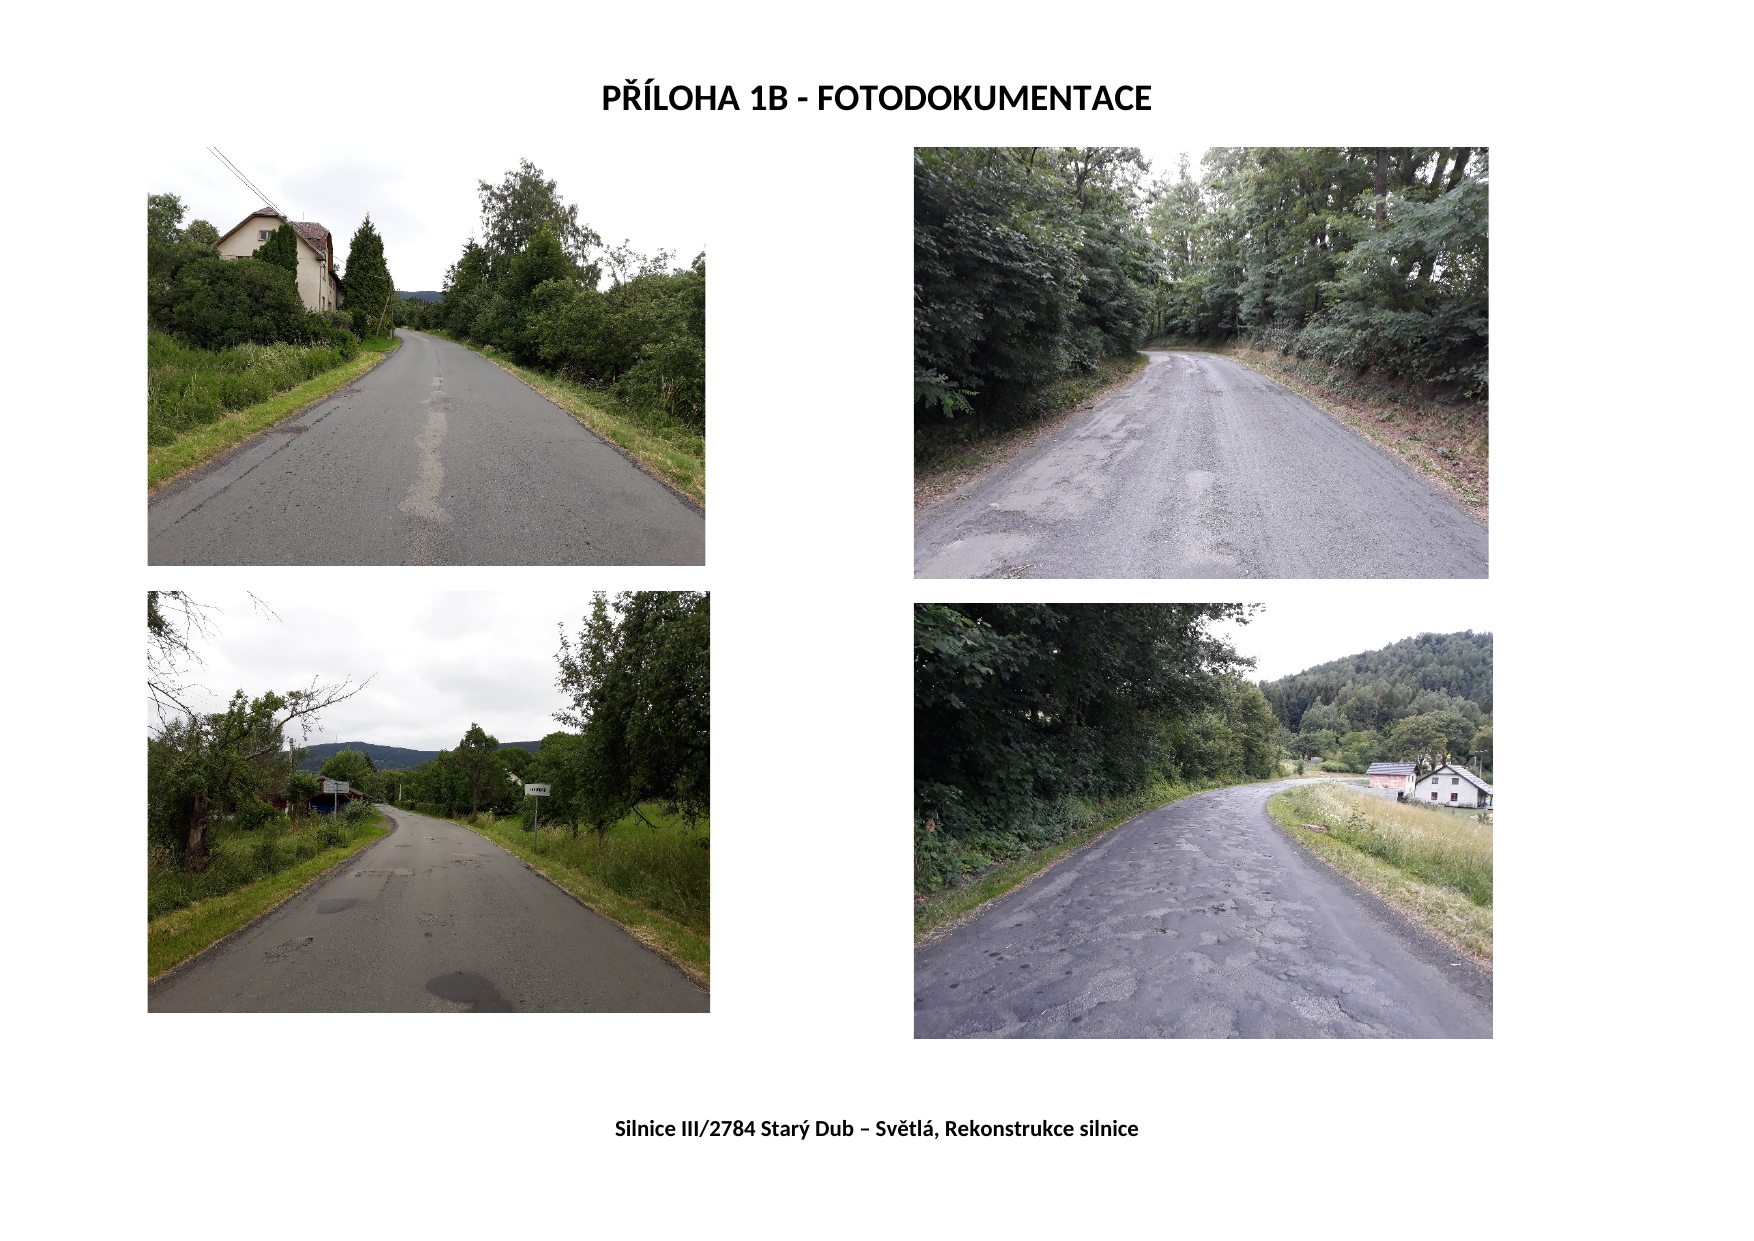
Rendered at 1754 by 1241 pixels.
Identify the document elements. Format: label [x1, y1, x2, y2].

picture [147, 147, 706, 566]
picture [147, 591, 711, 1013]
picture [913, 603, 1493, 1039]
picture [913, 147, 1489, 579]
